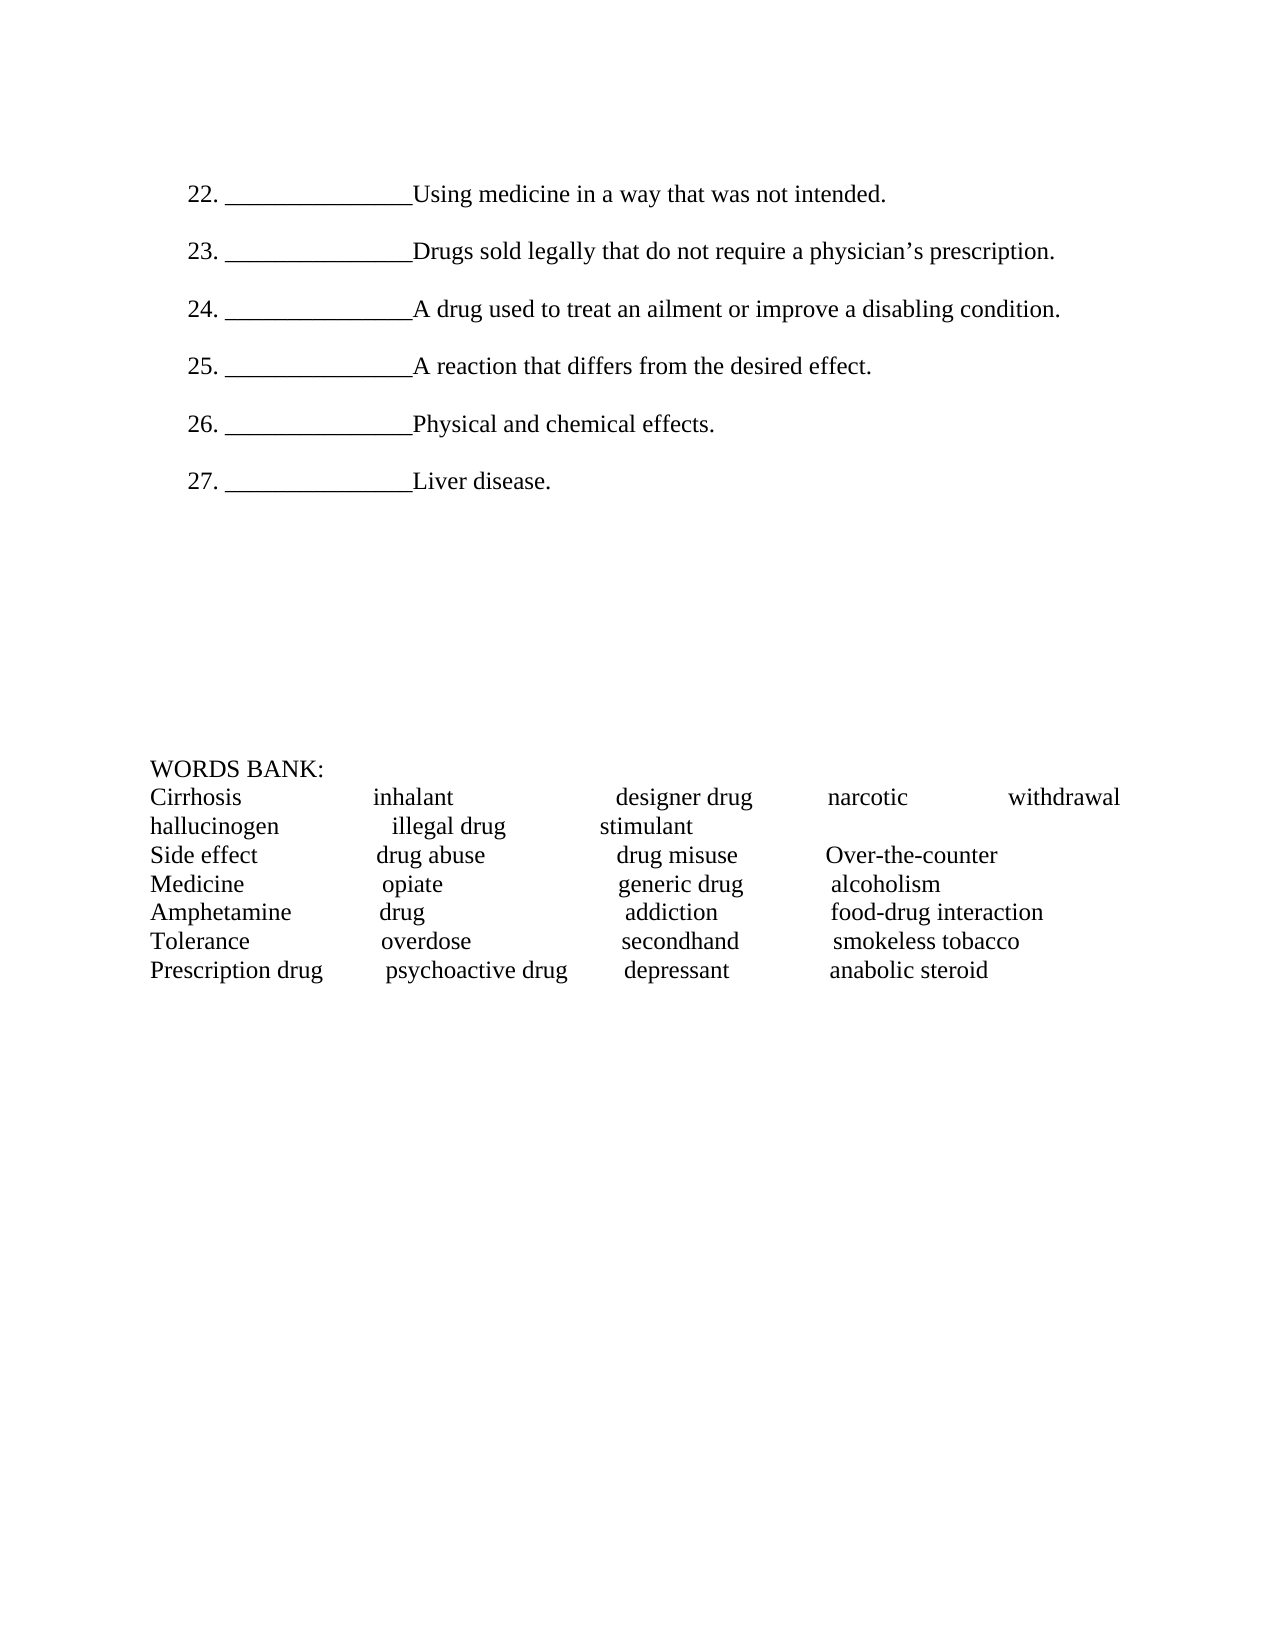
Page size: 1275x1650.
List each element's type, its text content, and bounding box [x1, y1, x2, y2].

list _______________Drugs sold legally that do not require a physician’s prescription. [187, 236, 1125, 265]
list _______________A drug used to treat an ailment or improve a disabling condition. [187, 294, 1125, 322]
text Medicine opiate generic drug alcoholism [150, 869, 1125, 897]
text Tolerance overdose secondhand smokeless tobacco [150, 926, 1125, 955]
list _______________Liver disease. [187, 466, 1125, 495]
list _______________A reaction that differs from the desired effect. [187, 351, 1125, 380]
text Prescription drug psychoactive drug depressant anabolic steroid [150, 955, 1125, 984]
text Amphetamine drug addiction food-drug interaction [150, 897, 1125, 926]
list _______________Physical and chemical effects. [187, 409, 1125, 437]
list _______________Using medicine in a way that was not intended. [187, 179, 1125, 207]
text Cirrhosis inhalant designer drug narcotic withdrawal hallucinogen illegal drug stimulant [150, 782, 1125, 840]
text Side effect drug abuse drug misuse Over-the-counter [150, 840, 1125, 869]
text WORDS BANK: [150, 754, 1125, 782]
